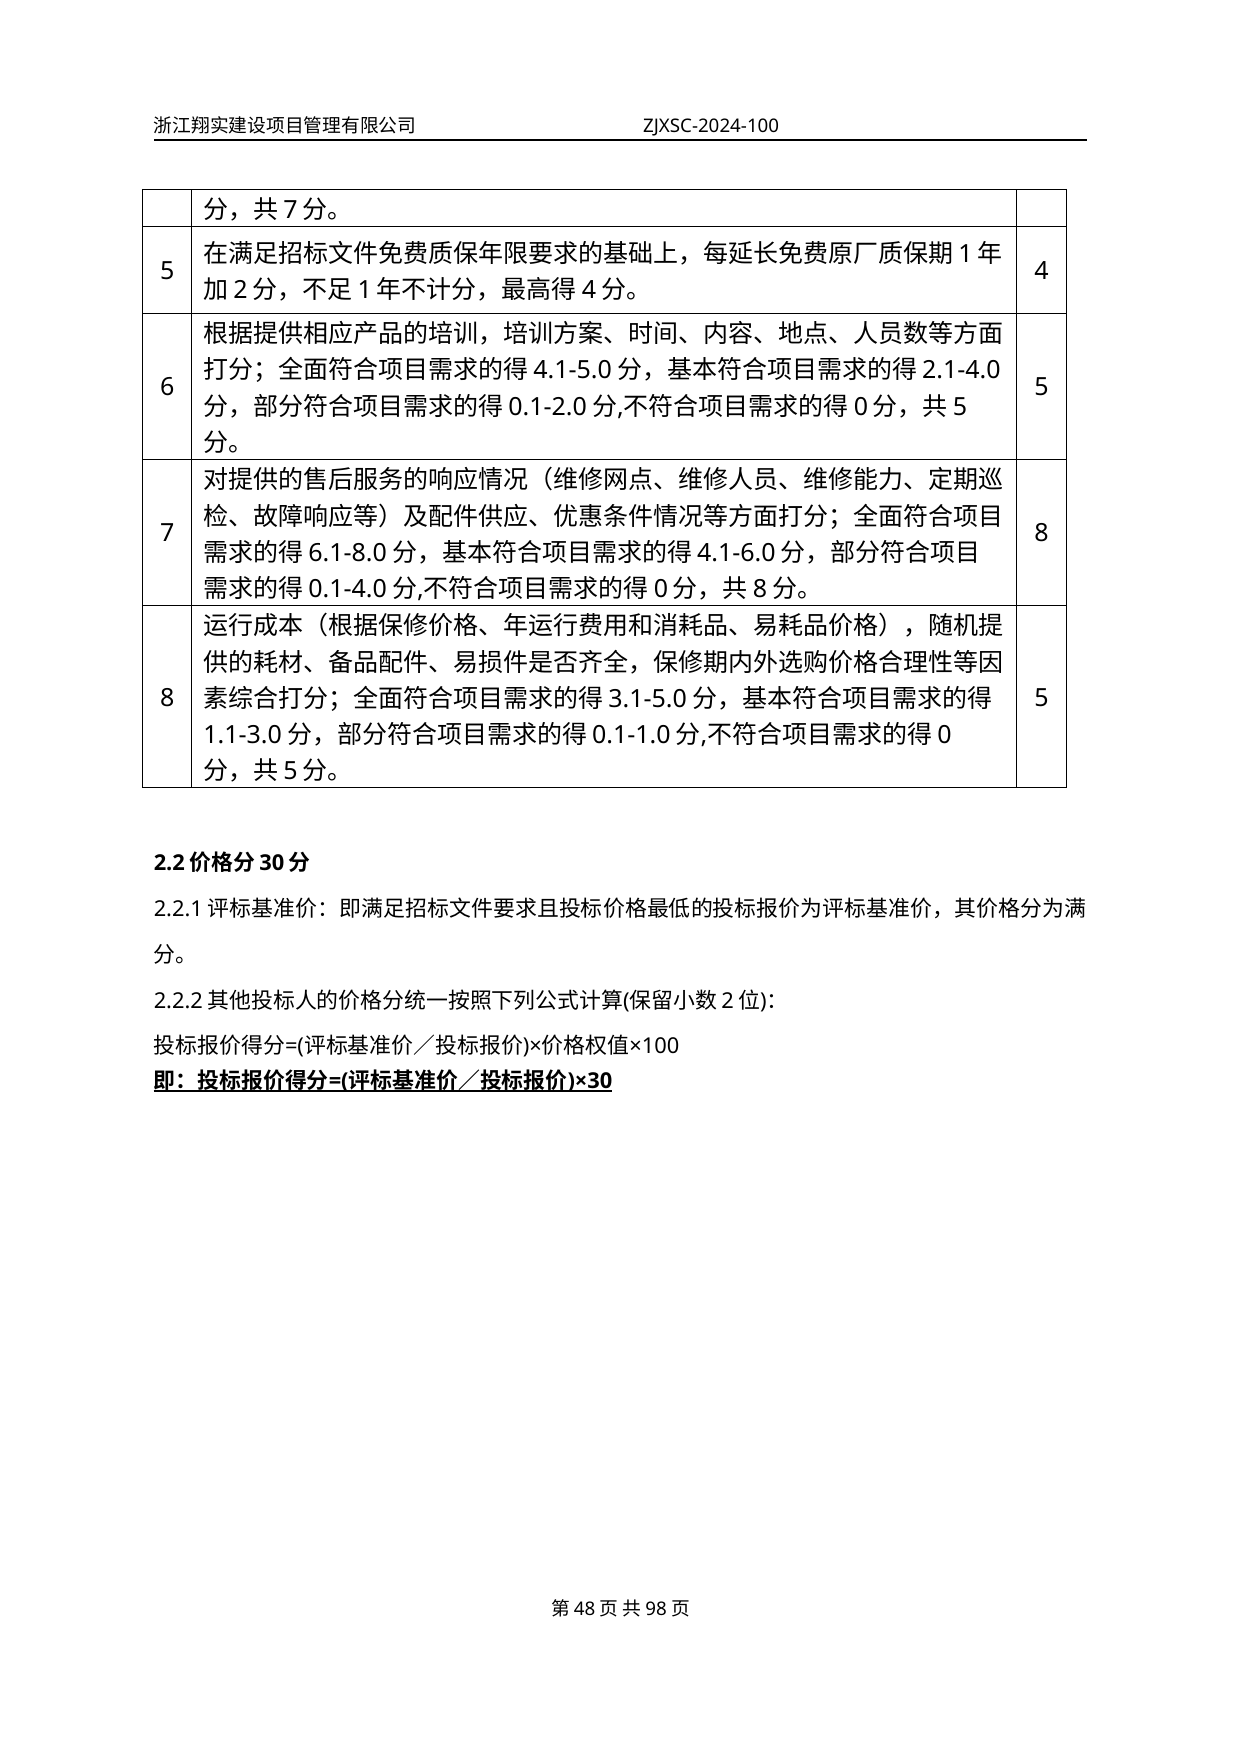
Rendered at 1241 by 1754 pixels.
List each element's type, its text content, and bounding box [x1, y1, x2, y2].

table_cell 5 [1017, 314, 1066, 459]
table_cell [192, 190, 1016, 226]
text 即：投标报价得分=(评标基准价／投标报价)×30 [153, 1063, 1087, 1095]
table_cell 8 [143, 606, 191, 787]
table_cell 运行成本（根据保修价格、年运行费用和消耗品、易耗品价格），随机提供的耗材、备品配件、易损件是否齐全，保修期内外选购价格合理性等因素综合打分；全面符合项目需求的得3.1-5.0分，基本符合项目需求的得1.1-3.0分，部分符合项目需求的得0.1-1.0分,不符合项目需求的得0分，共5分。 [192, 606, 1016, 787]
table_cell 在满足招标文件免费质保年限要求的基础上，每延长免费原厂质保期1年加2分，不足1年不计分，最高得4分。 [192, 227, 1016, 313]
text 2.2.2其他投标人的价格分统一按照下列公式计算(保留小数2位)： [153, 971, 1087, 1017]
table_cell 根据提供相应产品的培训，培训方案、时间、内容、地点、人员数等方面打分；全面符合项目需求的得4.1-5.0分，基本符合项目需求的得2.1-4.0分，部分符合项目需求的得0.1-2.0分,不符合项目需求的得0分，共5分。 [192, 314, 1016, 459]
table_cell 7 [1017, 190, 1066, 226]
text 2.2价格分30分 [153, 834, 1087, 880]
table_cell 7 [143, 460, 191, 605]
table_cell 4 [143, 190, 191, 226]
table_cell 8 [1017, 460, 1066, 605]
text 2.2.1评标基准价：即满足招标文件要求且投标价格最低的投标报价为评标基准价，其价格分为满分。 [153, 880, 1087, 971]
table_cell 对提供的售后服务的响应情况（维修网点、维修人员、维修能力、定期巡检、故障响应等）及配件供应、优惠条件情况等方面打分；全面符合项目需求的得6.1-8.0分，基本符合项目需求的得4.1-6.0分，部分符合项目需求的得0.1-4.0分,不符合项目需求的得0分，共8分。 [192, 460, 1016, 605]
table_cell 6 [143, 314, 191, 459]
table_cell 4 [1017, 227, 1066, 313]
table_cell 5 [143, 227, 191, 313]
text 投标报价得分=(评标基准价／投标报价)×价格权值×100 [153, 1017, 1087, 1063]
table_cell 5 [1017, 606, 1066, 787]
